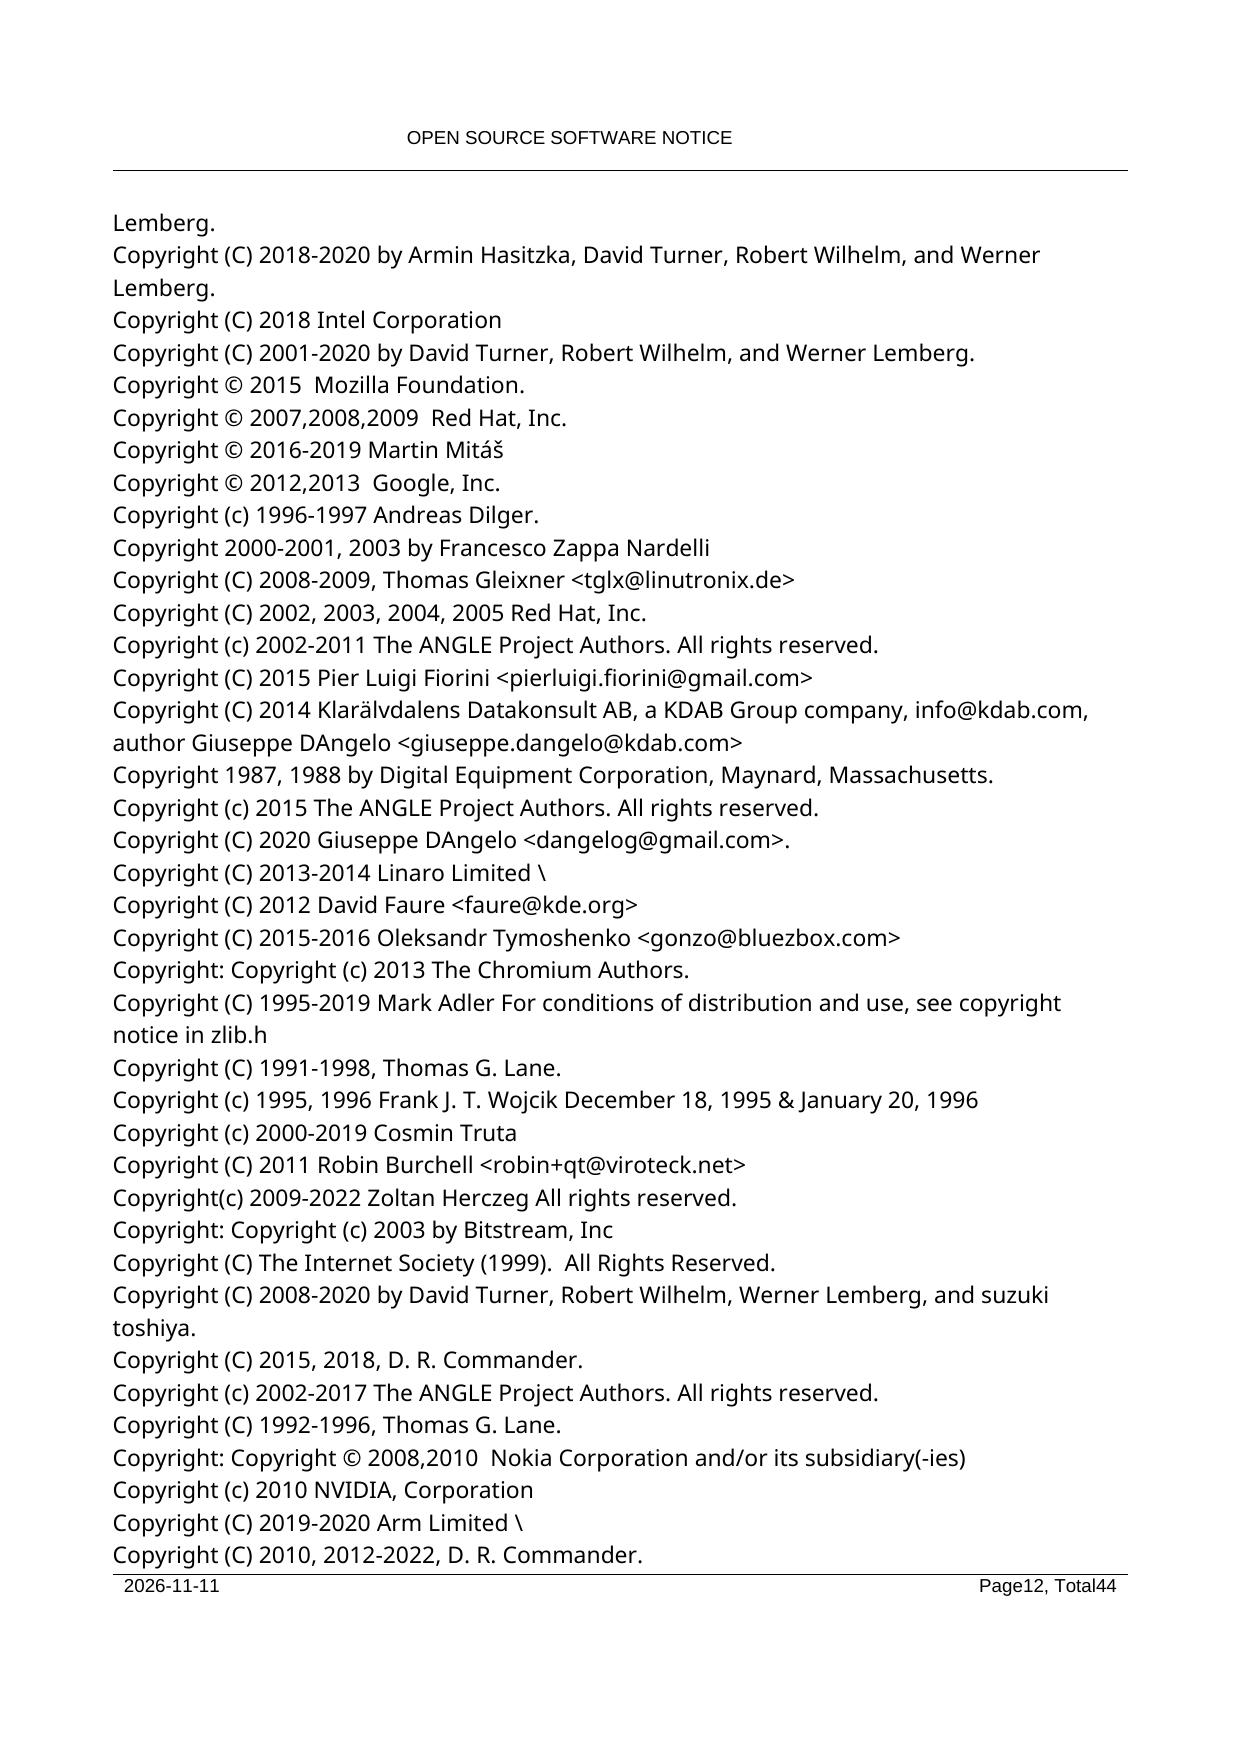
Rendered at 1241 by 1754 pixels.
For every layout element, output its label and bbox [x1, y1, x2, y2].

text [112, 206, 1128, 1571]
